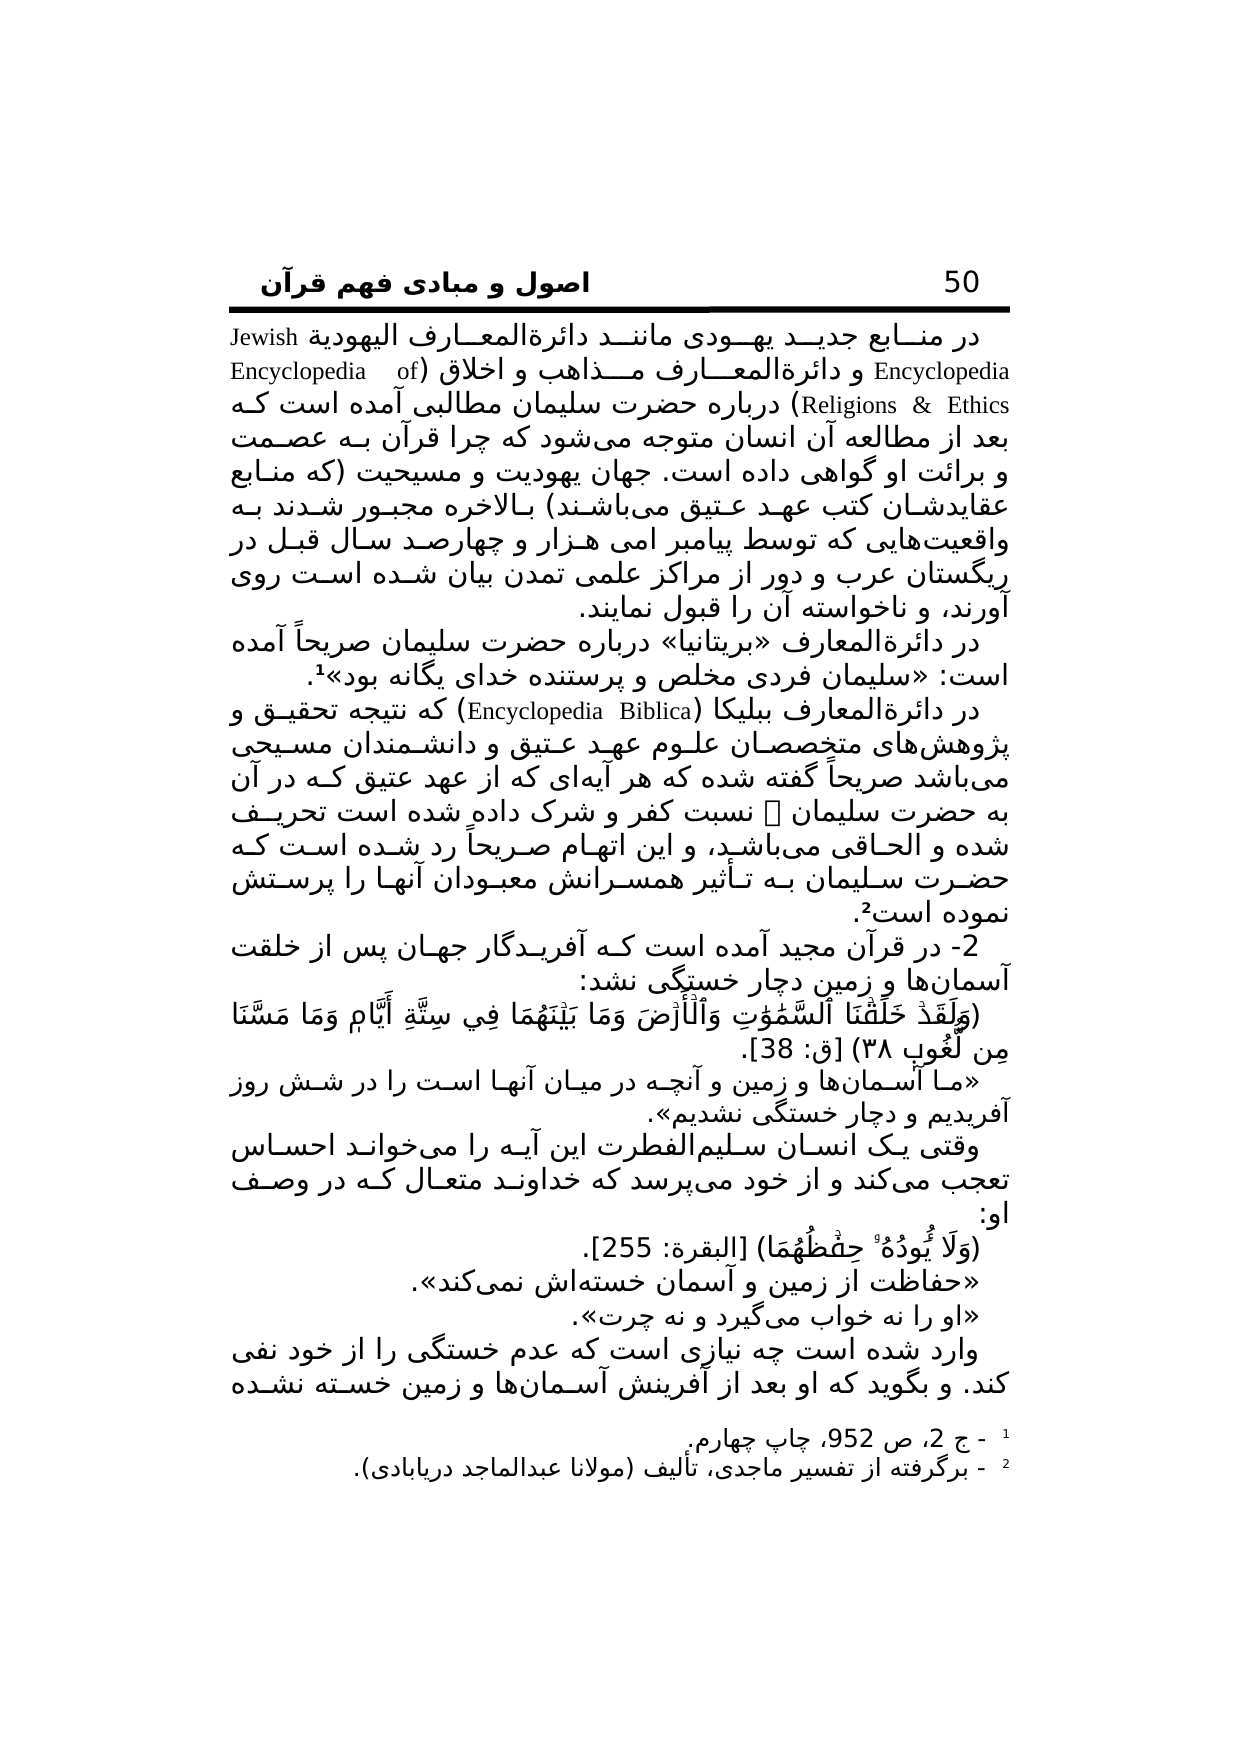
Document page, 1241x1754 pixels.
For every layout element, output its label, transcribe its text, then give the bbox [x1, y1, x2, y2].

text وقتی یک انسان سلیم‌الفطرت این آیه را می‌خواند احساس تعجب می‌کند و از خود می‌پرسد که خداوند متعال که در وصف او: [230, 1129, 1010, 1231]
text در منابع جدید یهودی مانند دائرةالمعارف الیهودیة Jewish Encyclopedia و دائرةالمعارف مذاهب و اخلاق (Encyclopedia of Religions & Ethics) درباره حضرت سلیمان مطالبی آمده است که بعد از مطالعه آن انسان متوجه می‌شود که چرا قرآن به عصمت و برائت او گواهی داده است. جهان یهودیت و مسیحیت (که منابع عقایدشان کتب عهد عتیق می‌باشند) بالاخره مجبور شدند به واقعیت‌هایی که توسط پیامبر امی هزار و چهارصد سال قبل در ریگستان عرب و دور از مراکز علمی تمدن بیان شده است روی آورند، و ناخواسته آن را قبول نمایند. [230, 318, 1010, 624]
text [230, 1332, 1010, 1400]
text «او را نه خواب می‌گیرد و نه چرت». [230, 1298, 1010, 1332]
text «حفاظت از زمین و آسمان خسته‌اش نمی‌کند». [230, 1264, 1010, 1298]
text «ما آسمان‌ها و زمین و آنچه در میان آنها است را در شش روز آفریدیم و دچار خستگی نشدیم». [230, 1066, 1010, 1129]
text 2- در قرآن مجید آمده است که آفریدگار جهان پس از خلقت آسمان‌ها و زمین دچار خستگی نشد: [230, 930, 1010, 998]
text در دائرة‌المعارف ببلیکا (Encyclopedia Biblica) که نتیجه تحقیق و پژوهش‌های متخصصان علوم عهد عتیق و دانشمندان مسیحی می‌باشد صریحاً گفته شده که هر آیه‌ای که از عهد عتیق که در آن به حضرت سلیمان ‌ نسبت کفر و شرک داده شده است تحریف شده و الحاقی می‌باشد، و این اتهام صریحاً رد شده است که حضرت سلیمان به تأثیر همسرانش معبودان آنها را پرستش نموده است. [230, 692, 1010, 930]
text ﴿وَلَقَدۡ خَلَقۡنَا ٱلسَّمَٰوَٰتِ وَٱلۡأَرۡضَ وَمَا بَيۡنَهُمَا فِي سِتَّةِ أَيَّامٖ وَمَا مَسَّنَا مِن لُّغُوبٖ ٣٨﴾ [ق: 38]. [230, 998, 1010, 1066]
text در دائرة‌‌المعارف «بریتانیا» درباره حضرت سلیمان صریحاً آمده است: «سلیمان فردی مخلص و پرستنده خدای یگانه بود». [230, 624, 1010, 692]
text ﴿وَلَا يَ‍ُٔودُهُۥ حِفۡظُهُمَا﴾ [البقرة: 255]. [230, 1231, 1010, 1264]
